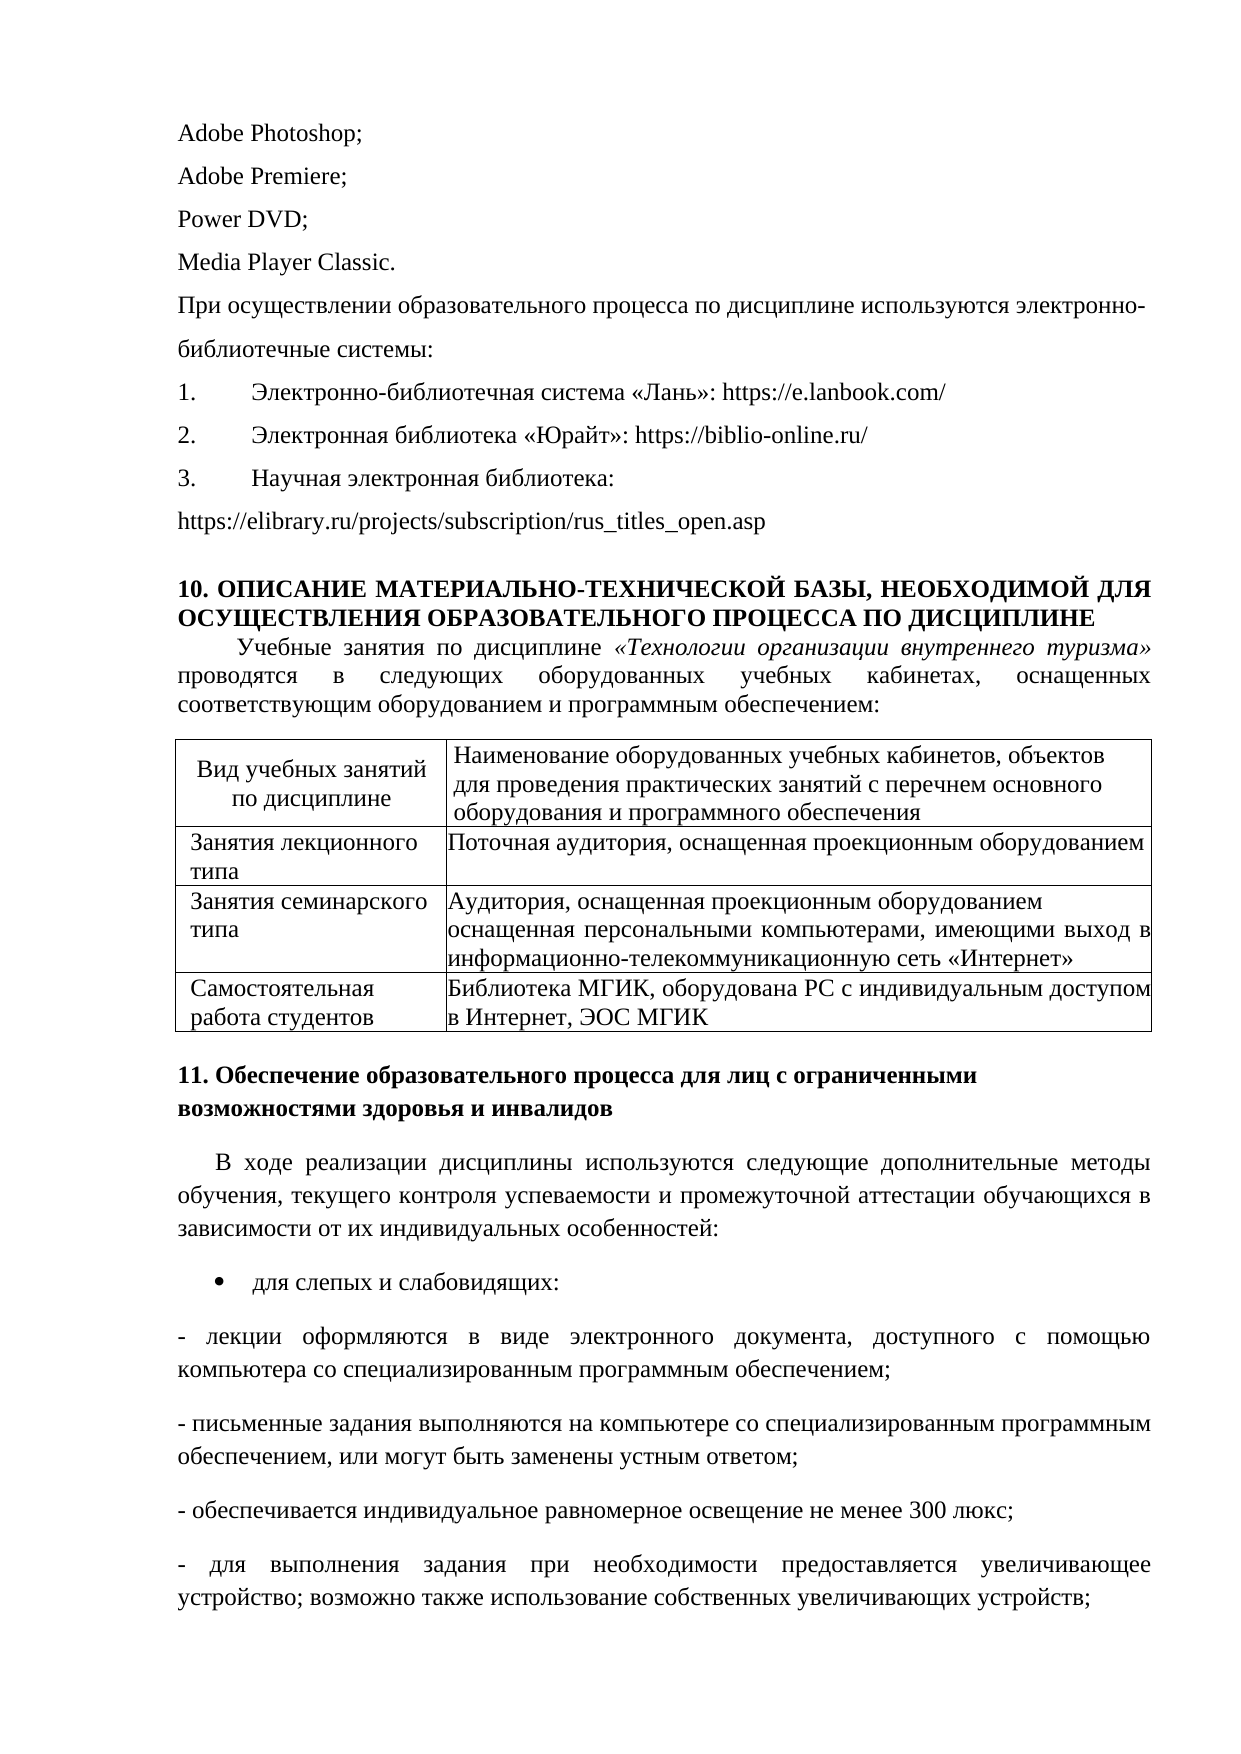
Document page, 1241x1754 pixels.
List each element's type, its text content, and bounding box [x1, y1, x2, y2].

text При осуществлении образовательного процесса по дисциплине используются электронно-библиотечные системы: [177, 291, 1152, 362]
table_header Вид учебных занятий по дисциплине [176, 740, 446, 826]
text - обеспечивается индивидуальное равномерное освещение не менее 300 люкс; [177, 1495, 1152, 1523]
text - письменные задания выполняются на компьютере со специализированным программным обеспечением, или могут быть заменены устным ответом; [177, 1408, 1152, 1470]
list для слепых и слабовидящих: [215, 1267, 1152, 1296]
text Power DVD; [177, 204, 1152, 233]
text 2. Электронная библиотека «Юрайт»: https://biblio-online.ru/ [177, 420, 1152, 449]
table_cell Занятия лекционного типа [176, 827, 446, 885]
table_cell Поточная аудитория, оснащенная проекционным оборудованием [447, 827, 1151, 885]
text - лекции оформляются в виде электронного документа, доступного с помощью компьютера со специализированным программным обеспечением; [177, 1321, 1152, 1383]
table_cell Самостоятельная работа студентов [176, 973, 446, 1031]
table_cell Занятия семинарского типа [176, 886, 446, 972]
text - для выполнения задания при необходимости предоставляется увеличивающее устройство; возможно также использование собственных увеличивающих устройств; [177, 1549, 1152, 1610]
text 3. Научная электронная библиотека: https://elibrary.ru/projects/subscription/rus_titles_open.asp [177, 463, 1152, 535]
text 10. ОПИСАНИЕ МАТЕРИАЛЬНО-ТЕХНИЧЕСКОЙ БАЗЫ, НЕОБХОДИМОЙ ДЛЯ ОСУЩЕСТВЛЕНИЯ ОБРАЗОВАТЕЛЬНОГО ПРОЦЕССА ПО ДИСЦИПЛИНЕ [177, 574, 1152, 632]
text Adobe Photoshop; [177, 118, 1152, 147]
text Media Player Classic. [177, 247, 1152, 276]
table_header Наименование оборудованных учебных кабинетов, объектов для проведения практических занятий с перечнем основного оборудования и программного обеспечения [447, 740, 1151, 826]
table_cell Библиотека МГИК, оборудована РС с индивидуальным доступом в Интернет, ЭОС МГИК [447, 973, 1151, 1031]
text Учебные занятия по дисциплине «Технологии организации внутреннего туризма» проводятся в следующих оборудованных учебных кабинетах, оснащенных соответствующим оборудованием и программным обеспечением: [177, 632, 1152, 718]
text В ходе реализации дисциплины используются следующие дополнительные методы обучения, текущего контроля успеваемости и промежуточной аттестации обучающихся в зависимости от их индивидуальных особенностей: [177, 1147, 1152, 1242]
text 1. Электронно-библиотечная система «Лань»: https://e.lanbook.com/ [177, 377, 1152, 406]
table_cell Аудитория, оснащенная проекционным оборудованием оснащенная персональными компьютерами, имеющими выход в информационно-телекоммуникационную сеть «Интернет» [447, 886, 1151, 972]
text Adobe Premiere; [177, 161, 1152, 190]
text 11. Обеспечение образовательного процесса для лиц с ограниченными возможностями здоровья и инвалидов [177, 1060, 1152, 1122]
